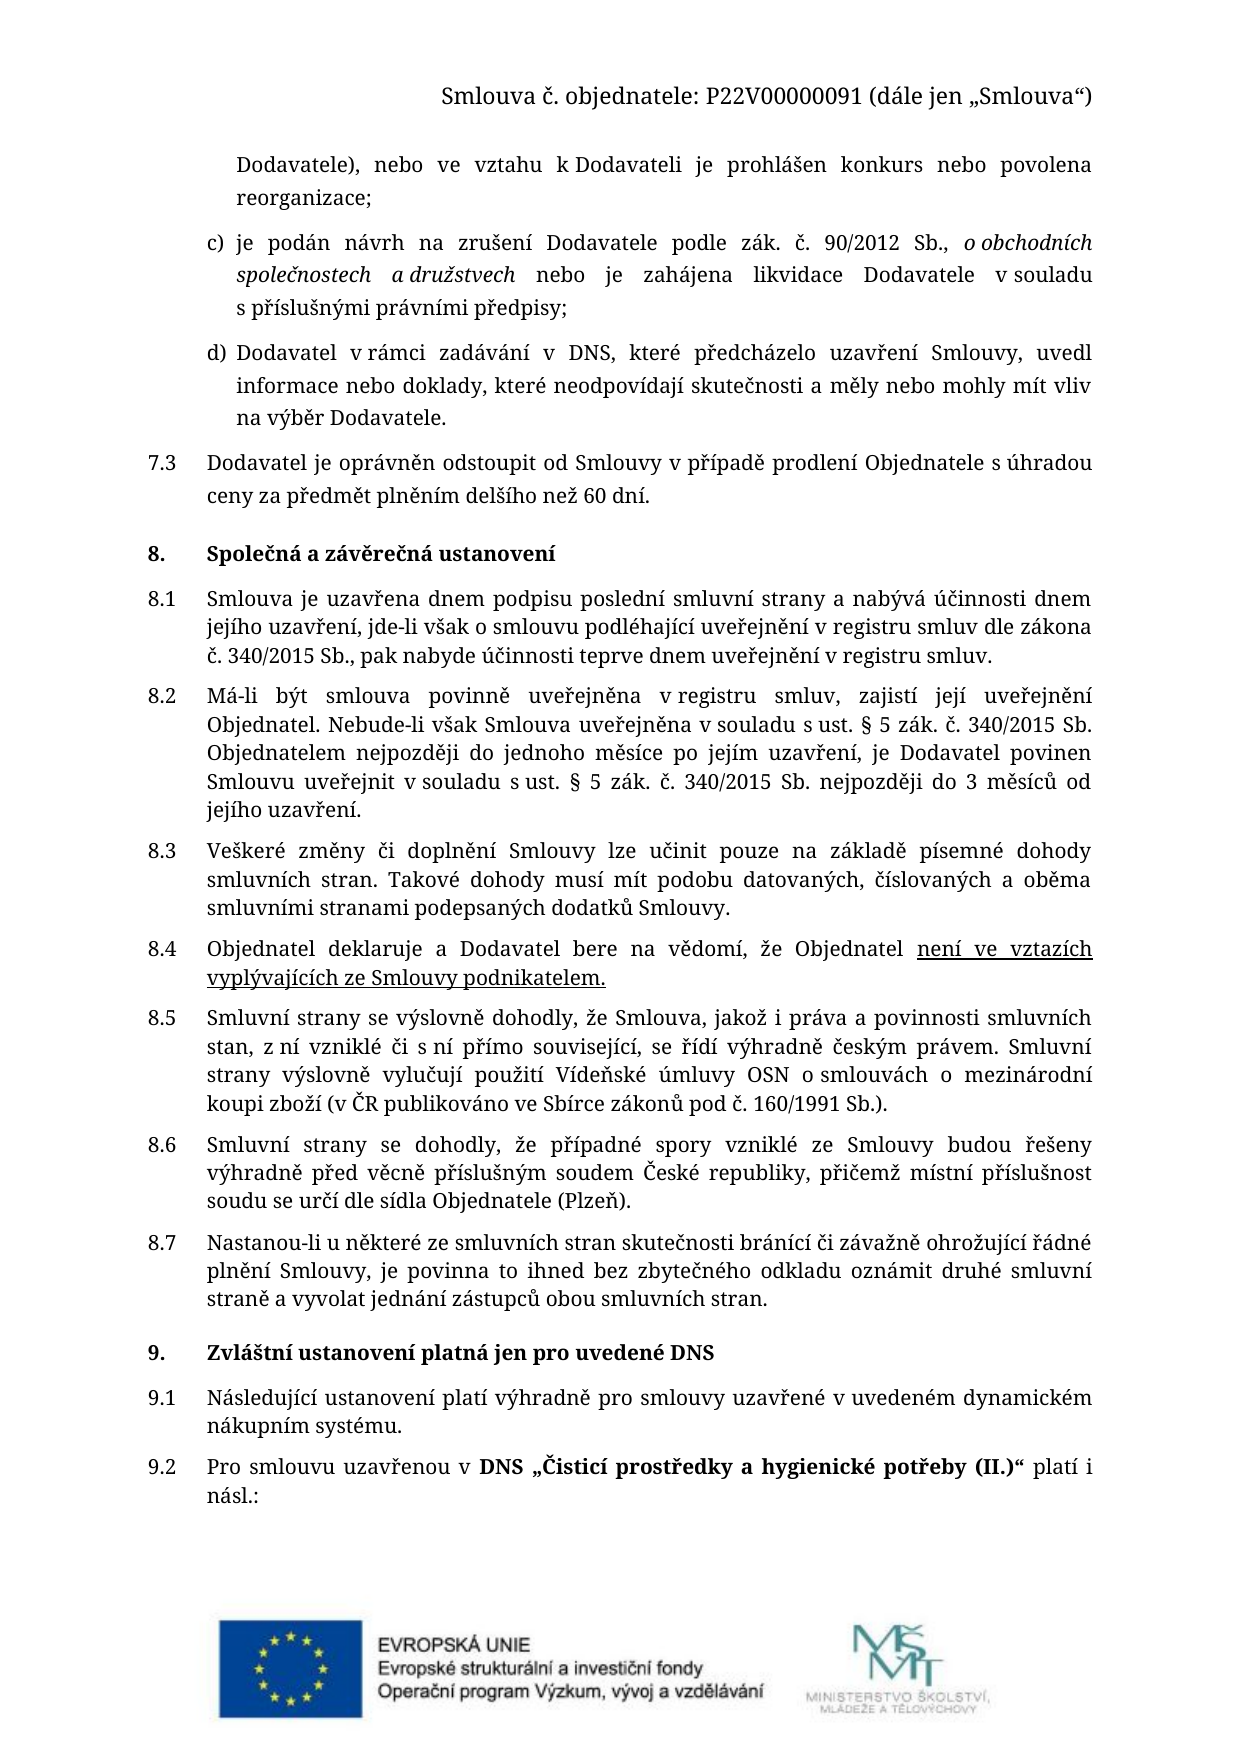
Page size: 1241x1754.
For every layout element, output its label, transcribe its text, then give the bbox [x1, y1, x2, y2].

list Dodavatel v rámci zadávání v DNS, které předcházelo uzavření Smlouvy, uvedl informace nebo doklady, které neodpovídají skutečnosti a měly nebo mohly mít vliv na výběr Dodavatele. [207, 338, 1093, 432]
list Má-li být smlouva povinně uveřejněna v registru smluv, zajistí její uveřejnění Objednatel. Nebude-li však Smlouva uveřejněna v souladu s ust. § 5 zák. č. 340/2015 Sb. Objednatelem nejpozději do jednoho měsíce po jejím uzavření, je Dodavatel povinen Smlouvu uveřejnit v souladu s ust. § 5 zák. č. 340/2015 Sb. nejpozději do 3 měsíců od jejího uzavření. [148, 682, 1093, 824]
list Zvláštní ustanovení platná jen pro uvedené DNS [148, 1338, 1093, 1366]
list Následující ustanovení platí výhradně pro smlouvy uzavřené v uvedeném dynamickém nákupním systému. [148, 1383, 1093, 1440]
list Veškeré změny či doplnění Smlouvy lze učinit pouze na základě písemné dohody smluvních stran. Takové dohody musí mít podobu datovaných, číslovaných a oběma smluvními stranami podepsaných dodatků Smlouvy. [148, 836, 1093, 922]
list Pro smlouvu uzavřenou v DNS „Čisticí prostředky a hygienické potřeby (II.)“ platí i násl.: [148, 1452, 1093, 1509]
list Objednatel deklaruje a Dodavatel bere na vědomí, že Objednatel není ve vztazích vyplývajících ze Smlouvy podnikatelem. [148, 934, 1093, 991]
list Smlouva je uzavřena dnem podpisu poslední smluvní strany a nabývá účinnosti dnem jejího uzavření, jde-li však o smlouvu podléhající uveřejnění v registru smluv dle zákona č. 340/2015 Sb., pak nabyde účinnosti teprve dnem uveřejnění v registru smluv. [148, 584, 1093, 669]
list Nastanou-li u některé ze smluvních stran skutečnosti bránící či závažně ohrožující řádné plnění Smlouvy, je povinna to ihned bez zbytečného odkladu oznámit druhé smluvní straně a vyvolat jednání zástupců obou smluvních stran. [148, 1228, 1093, 1313]
list Smluvní strany se výslovně dohodly, že Smlouva, jakož i práva a povinnosti smluvních stan, z ní vzniklé či s ní přímo související, se řídí výhradně českým právem. Smluvní strany výslovně vylučují použití Vídeňské úmluvy OSN o smlouvách o mezinárodní koupi zboží (v ČR publikováno ve Sbírce zákonů pod č. 160/1991 Sb.). [148, 1003, 1093, 1117]
list Společná a závěrečná ustanovení [148, 539, 1093, 567]
picture [147, 1572, 1068, 1754]
list je podán návrh na zrušení Dodavatele podle zák. č. 90/2012 Sb., o obchodních společnostech a družstvech nebo je zahájena likvidace Dodavatele v souladu s příslušnými právními předpisy; [207, 228, 1093, 322]
list Smluvní strany se dohodly, že případné spory vzniklé ze Smlouvy budou řešeny výhradně před věcně příslušným soudem České republiky, přičemž místní příslušnost soudu se určí dle sídla Objednatele (Plzeň). [148, 1130, 1093, 1215]
list Dodavatel je oprávněn odstoupit od Smlouvy v případě prodlení Objednatele s úhradou ceny za předmět plněním delšího než 60 dní. [148, 448, 1093, 509]
